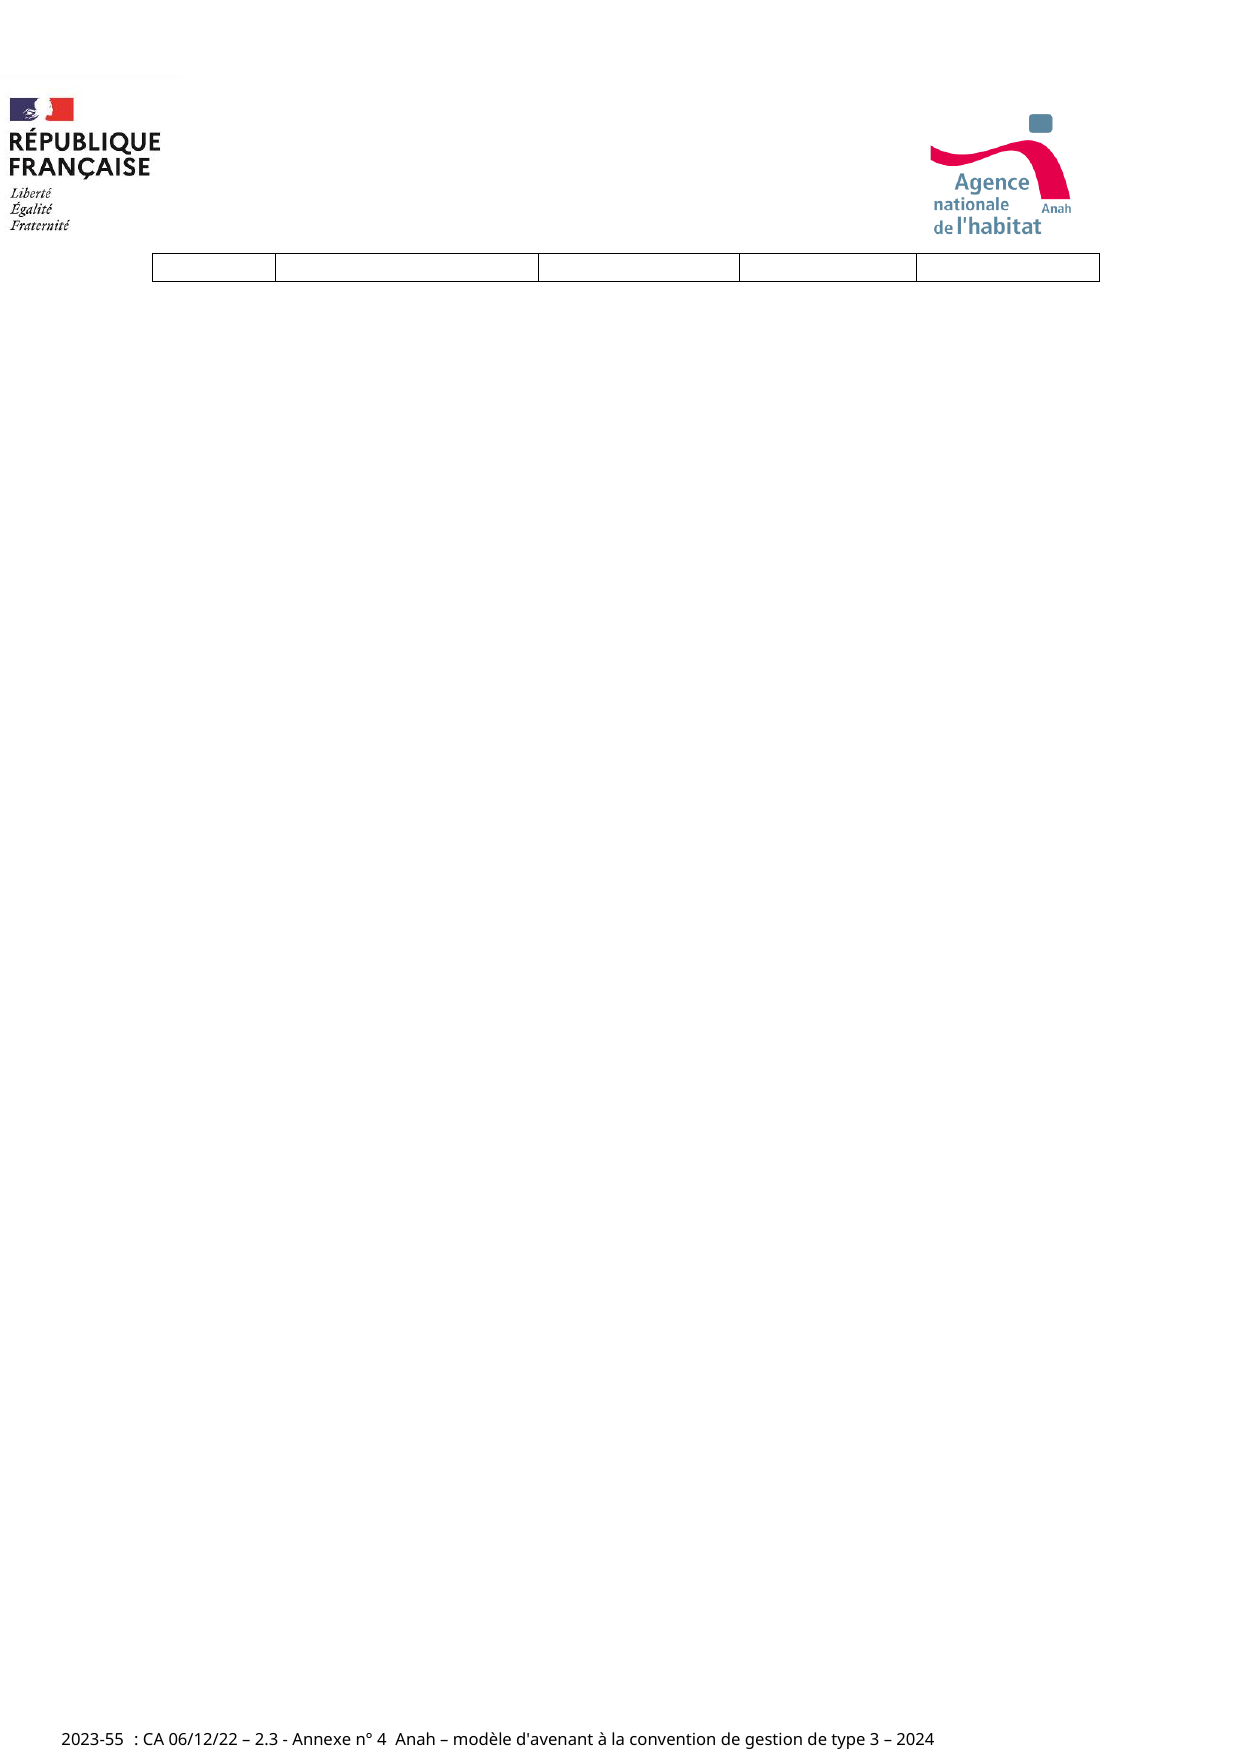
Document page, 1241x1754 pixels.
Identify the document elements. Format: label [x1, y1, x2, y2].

table_cell [153, 254, 275, 281]
picture [0, 75, 183, 253]
table_cell [539, 254, 739, 281]
table_cell [740, 254, 916, 281]
table_cell [276, 254, 538, 281]
picture [906, 93, 1094, 253]
table_cell [917, 254, 1099, 281]
